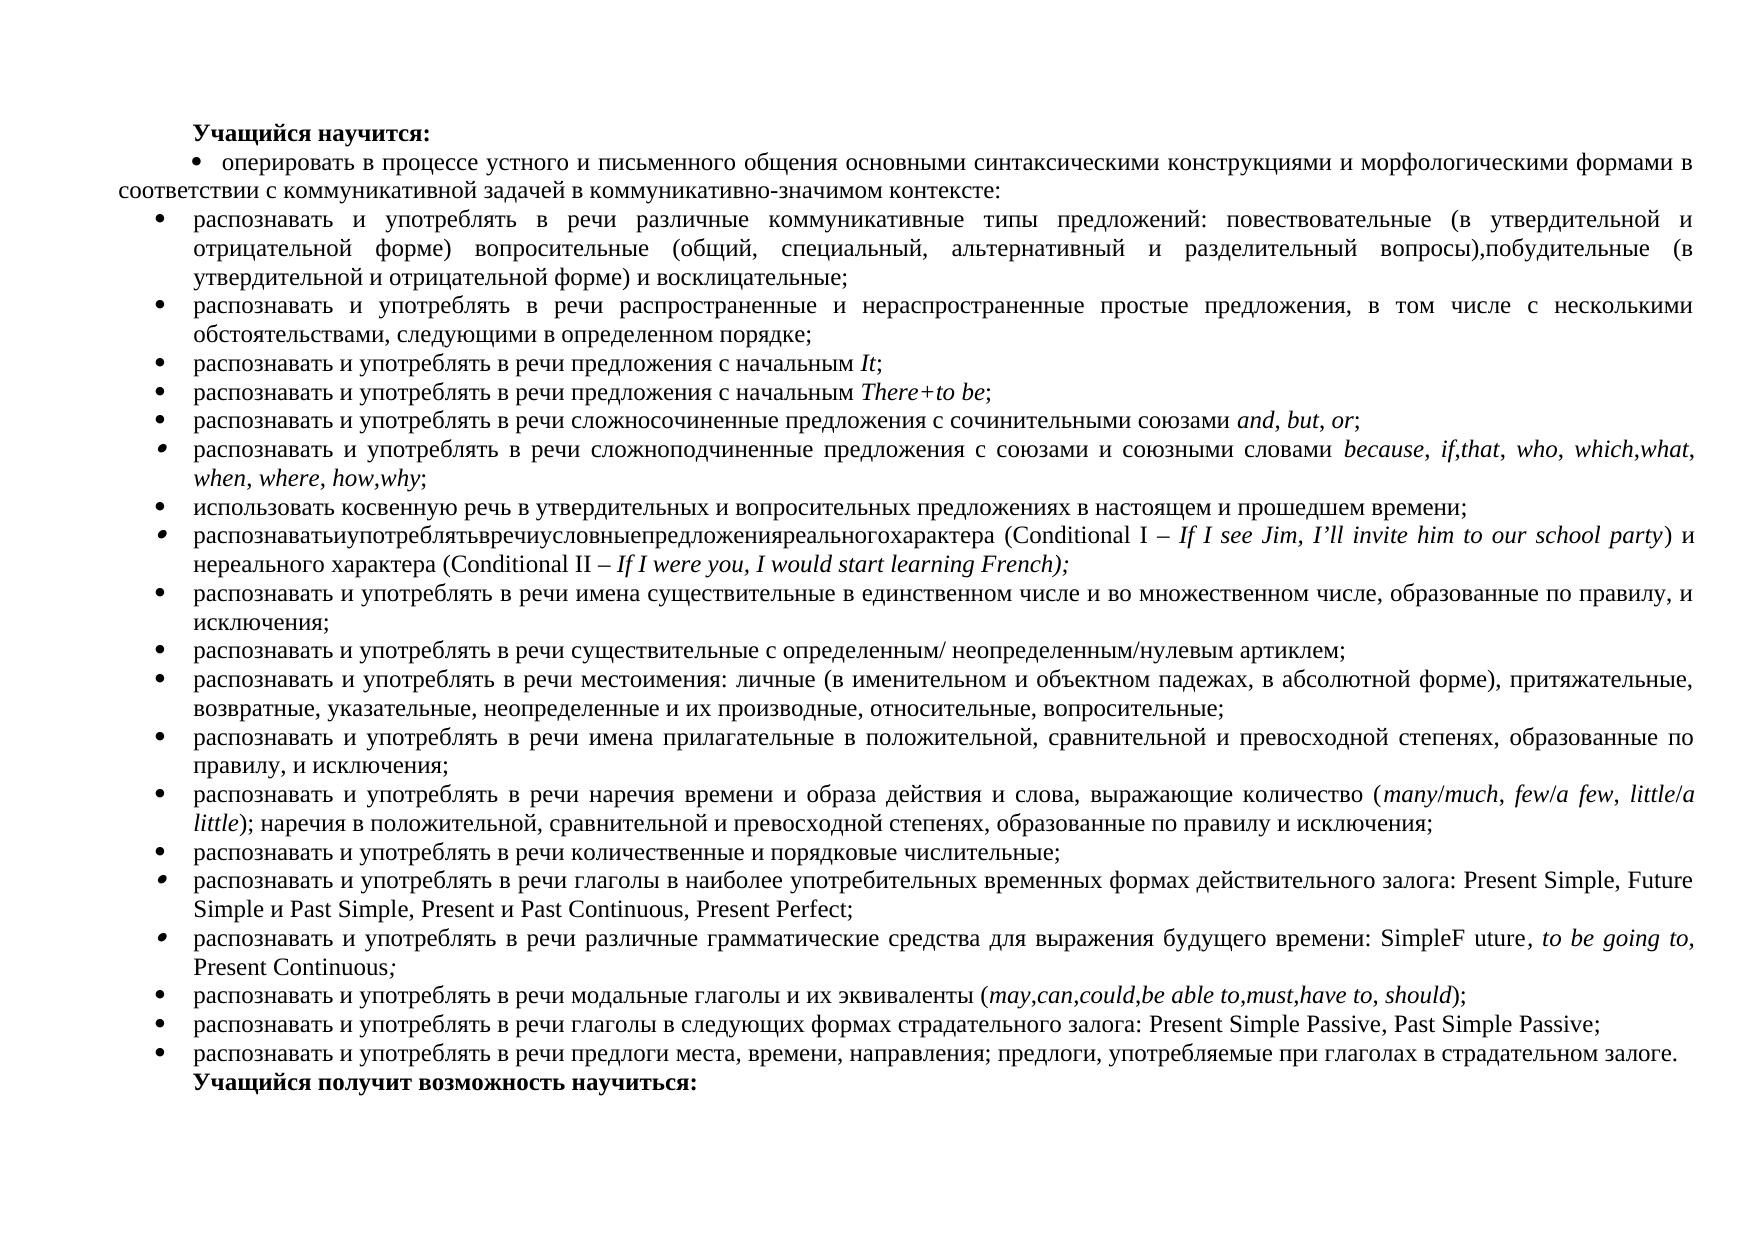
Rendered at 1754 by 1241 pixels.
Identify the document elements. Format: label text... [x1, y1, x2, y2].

list распознавать и употреблять в речи глаголы в следующих формах страдательного залога: Present Simple Passive, Past Simple Passive; [156, 1009, 1695, 1038]
text Учащийся получит возможность научиться: [118, 1067, 1695, 1096]
list распознавать и употреблять в речи распространенные и нераспространенные простые предложения, в том числе с несколькими обстоятельствами, следующими в определенном порядке; [156, 291, 1695, 348]
list распознавать и употреблять в речи существительные с определенным/ неопределенным/нулевым артиклем; [156, 636, 1695, 664]
list распознаватьиупотреблятьвречиусловныепредложенияреальногохарактера (Conditional I – If I see Jim, I’ll invite him to our school party) и нереального характера (Conditional II – If I were you, I would start learning French); [156, 521, 1695, 578]
list распознавать и употреблять в речи предложения с начальным There+to be; [156, 377, 1695, 406]
list распознавать и употреблять в речи различные грамматические средства для выражения будущего времени: SimpleF uture, to be going to, Present Continuous; [156, 923, 1695, 981]
list использовать косвенную речь в утвердительных и вопросительных предложениях в настоящем и прошедшем времени; [156, 492, 1695, 521]
list распознавать и употреблять в речи различные коммуникативные типы предложений: повествовательные (в утвердительной и отрицательной форме) вопросительные (общий, специальный, альтернативный и разделительный вопросы),побудительные (в утвердительной и отрицательной форме) и восклицательные; [156, 204, 1695, 291]
list распознавать и употреблять в речи имена существительные в единственном числе и во множественном числе, образованные по правилу, и исключения; [156, 578, 1695, 636]
list распознавать и употреблять в речи количественные и порядковые числительные; [156, 837, 1695, 866]
list распознавать и употреблять в речи имена прилагательные в положительной, сравнительной и превосходной степенях, образованные по правилу, и исключения; [156, 722, 1695, 779]
list распознавать и употреблять в речи наречия времени и образа действия и слова, выражающие количество (many/much, few/a few, little/a little); наречия в положительной, сравнительной и превосходной степенях, образованные по правилу и исключения; [156, 779, 1695, 837]
list распознавать и употреблять в речи сложноподчиненные предложения с союзами и союзными словами because, if,that, who, which,what, when, where, how,why; [156, 434, 1695, 492]
list распознавать и употреблять в речи модальные глаголы и их эквиваленты (may,can,could,be able to,must,have to, should); [156, 981, 1695, 1009]
list распознавать и употреблять в речи глаголы в наиболее употребительных временных формах действительного залога: Present Simple, Future Simple и Past Simple, Present и Past Continuous, Present Perfect; [156, 866, 1695, 923]
list распознавать и употреблять в речи сложносочиненные предложения с сочинительными союзами and, but, or; [156, 406, 1695, 434]
list распознавать и употреблять в речи предлоги места, времени, направления; предлоги, употребляемые при глаголах в страдательном залоге. [156, 1038, 1695, 1067]
text Учащийся научится: [118, 118, 1695, 147]
list распознавать и употреблять в речи местоимения: личные (в именительном и объектном падежах, в абсолютной форме), притяжательные, возвратные, указательные, неопределенные и их производные, относительные, вопросительные; [156, 664, 1695, 722]
list оперировать в процессе устного и письменного общения основными синтаксическими конструкциями и морфологическими формами в соответствии с коммуникативной задачей в коммуникативно-значимом контексте: [118, 147, 1695, 204]
list распознавать и употреблять в речи предложения с начальным It; [156, 348, 1695, 377]
